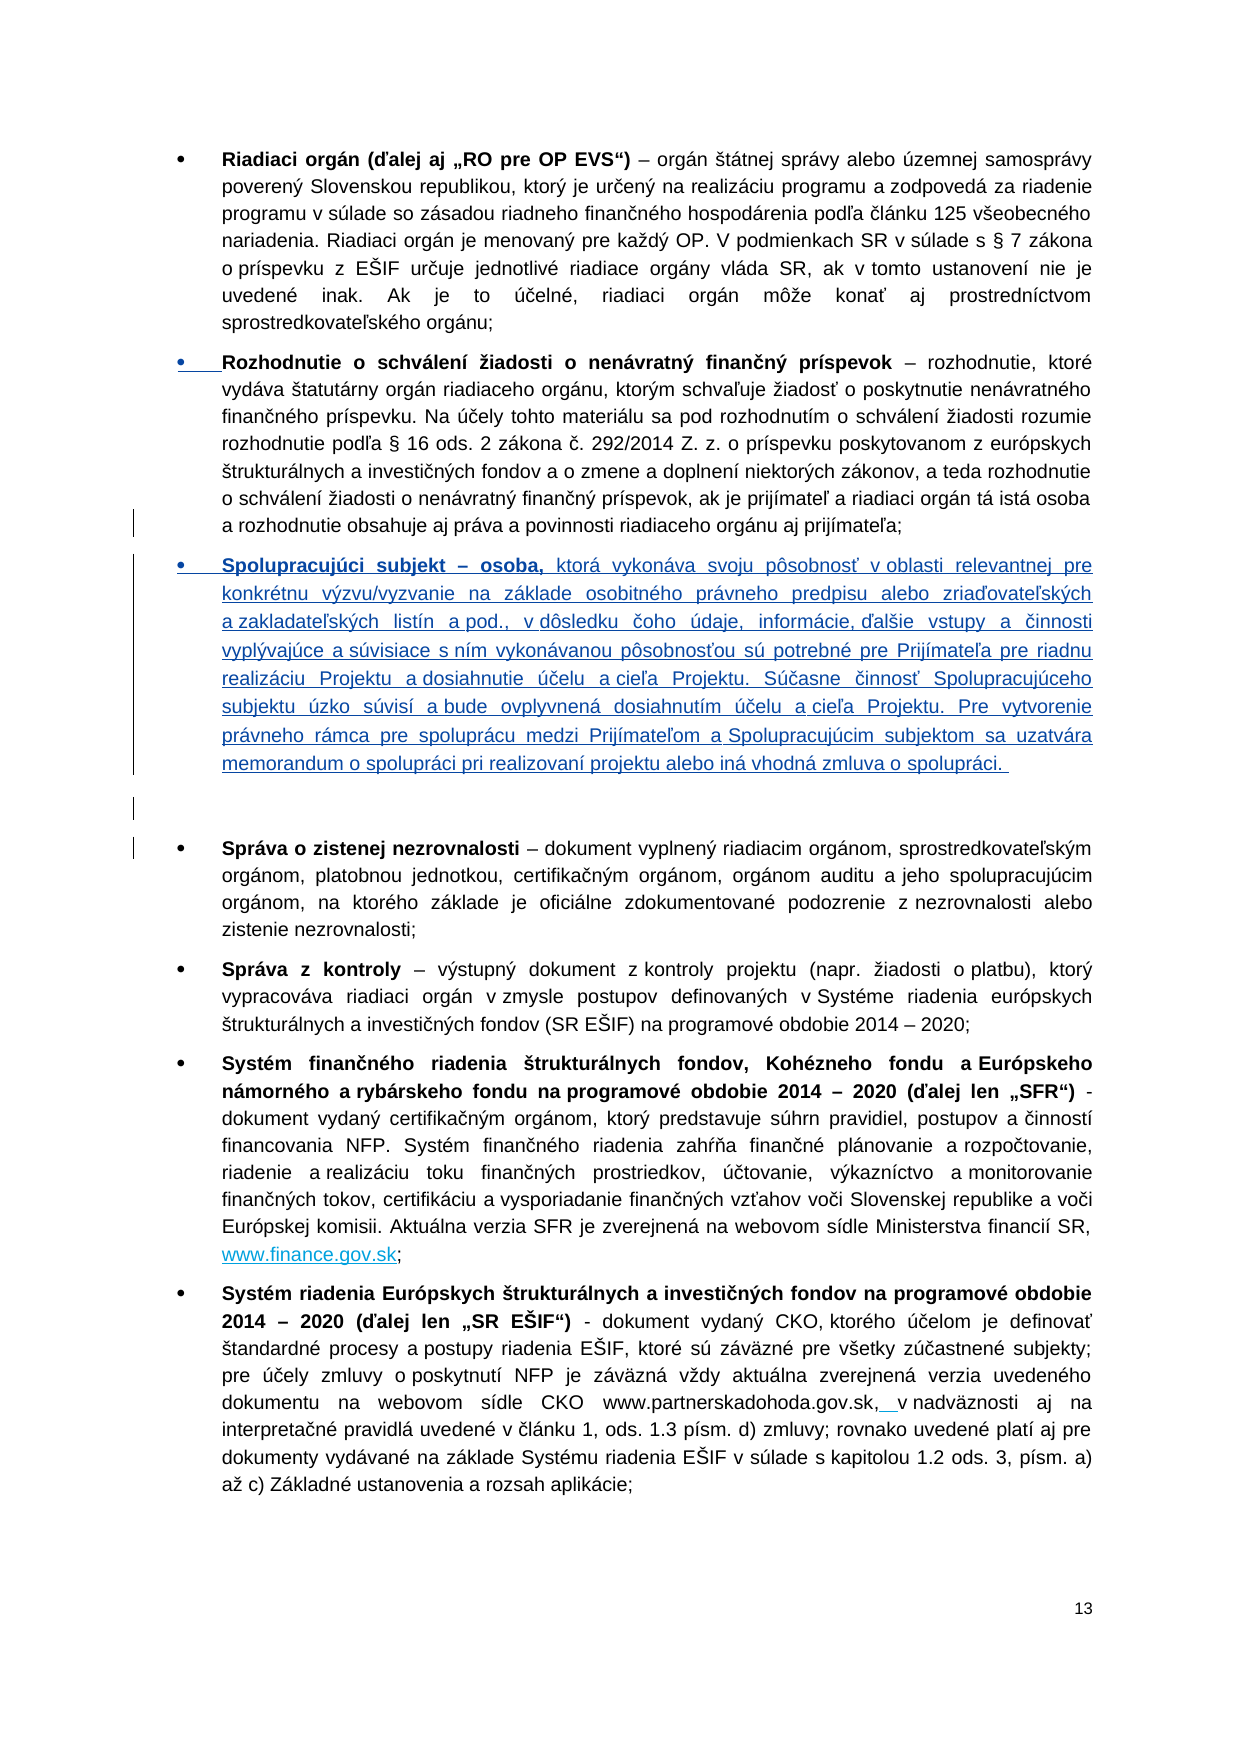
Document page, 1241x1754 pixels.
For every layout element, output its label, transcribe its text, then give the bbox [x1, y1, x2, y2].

text Rozhodnutie o schválení žiadosti o nenávratný finančný príspevok – rozhodnutie, ktoré vydáva štatutárny orgán riadiaceho orgánu, ktorým schvaľuje žiadosť o poskytnutie nenávratného finančného príspevku. Na účely tohto materiálu sa pod rozhodnutím o schválení žiadosti rozumie rozhodnutie podľa § 16 ods. 2 zákona č. 292/2014 Z. z. o príspevku poskytovanom z európskych štrukturálnych a investičných fondov a o zmene a doplnení niektorých zákonov, a teda rozhodnutie o schválení žiadosti o nenávratný finančný príspevok, ak je prijímateľ a riadiaci orgán tá istá osoba a rozhodnutie obsahuje aj práva a povinnosti riadiaceho orgánu aj prijímateľa; [177, 351, 1092, 537]
text Systém finančného riadenia štrukturálnych fondov, Kohézneho fondu a Európskeho námorného a rybárskeho fondu na programové obdobie 2014 – 2020 (ďalej len „SFR“) - dokument vydaný certifikačným orgánom, ktorý predstavuje súhrn pravidiel, postupov a činností financovania NFP. Systém finančného riadenia zahŕňa finančné plánovanie a rozpočtovanie, riadenie a realizáciu toku finančných prostriedkov, účtovanie, výkazníctvo a monitorovanie finančných tokov, certifikáciu a vysporiadanie finančných vzťahov voči Slovenskej republike a voči Európskej komisii. Aktuálna verzia SFR je zverejnená na webovom sídle Ministerstva financií SR, www.finance.gov.sk; [177, 1052, 1092, 1265]
text Riadiaci orgán (ďalej aj „RO pre OP EVS“) – orgán štátnej správy alebo územnej samosprávy poverený Slovenskou republikou, ktorý je určený na realizáciu programu a zodpovedá za riadenie programu v súlade so zásadou riadneho finančného hospodárenia podľa článku 125 všeobecného nariadenia. Riadiaci orgán je menovaný pre každý OP. V podmienkach SR v súlade s § 7 zákona o príspevku z EŠIF určuje jednotlivé riadiace orgány vláda SR, ak v tomto ustanovení nie je uvedené inak. Ak je to účelné, riadiaci orgán môže konať aj prostredníctvom sprostredkovateľského orgánu; [177, 148, 1092, 334]
text Systém riadenia Európskych štrukturálnych a investičných fondov na programové obdobie 2014 – 2020 (ďalej len „SR EŠIF“) - dokument vydaný CKO, ktorého účelom je definovať štandardné procesy a postupy riadenia EŠIF, ktoré sú záväzné pre všetky zúčastnené subjekty; pre účely zmluvy o poskytnutí NFP je záväzná vždy aktuálna zverejnená verzia uvedeného dokumentu na webovom sídle CKO www.partnerskadohoda.gov.sk, v nadväznosti aj na interpretačné pravidlá uvedené v článku 1, ods. 1.3 písm. d) zmluvy; rovnako uvedené platí aj pre dokumenty vydávané na základe Systému riadenia EŠIF v súlade s kapitolou 1.2 ods. 3, písm. a) až c) Základné ustanovenia a rozsah aplikácie; [177, 1282, 1092, 1495]
text Správa o zistenej nezrovnalosti – dokument vyplnený riadiacim orgánom, sprostredkovateľským orgánom, platobnou jednotkou, certifikačným orgánom, orgánom auditu a jeho spolupracujúcim orgánom, na ktorého základe je oficiálne zdokumentované podozrenie z nezrovnalosti alebo zistenie nezrovnalosti; [177, 837, 1092, 941]
text Správa z kontroly – výstupný dokument z kontroly projektu (napr. žiadosti o platbu), ktorý vypracováva riadiaci orgán v zmysle postupov definovaných v Systéme riadenia európskych štrukturálnych a investičných fondov (SR EŠIF) na programové obdobie 2014 – 2020; [177, 958, 1092, 1035]
